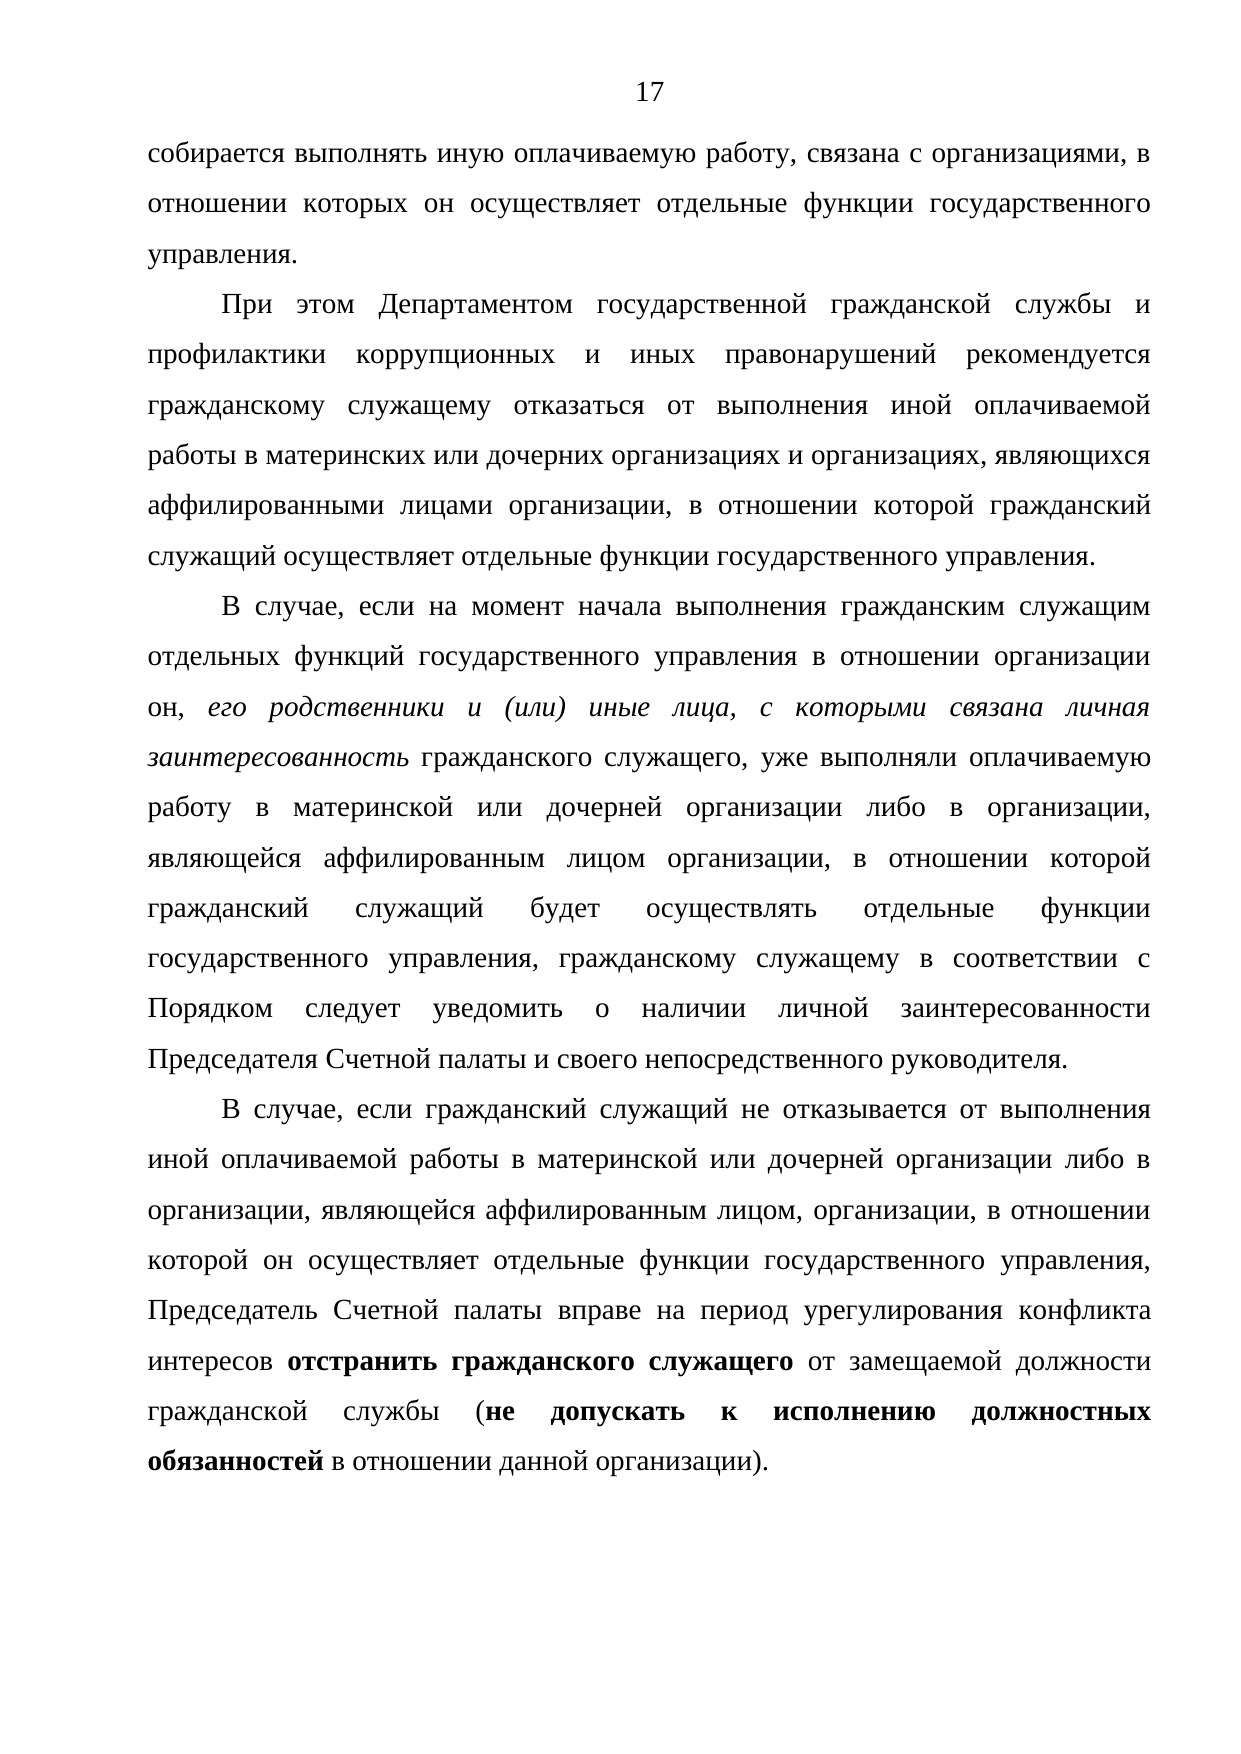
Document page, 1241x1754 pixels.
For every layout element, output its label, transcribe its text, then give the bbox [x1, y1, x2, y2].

text В случае, если на момент начала выполнения гражданским служащим отдельных функций государственного управления в отношении организации он, его родственники и (или) иные лица, с которыми связана личная заинтересованность гражданского служащего, уже выполняли оплачиваемую работу в материнской или дочерней организации либо в организации, являющейся аффилированным лицом организации, в отношении которой гражданский служащий будет осуществлять отдельные функции государственного управления, гражданскому служащему в соответствии с Порядком следует уведомить о наличии личной заинтересованности Председателя Счетной палаты и своего непосредственного руководителя. [147, 588, 1152, 1074]
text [147, 135, 1152, 269]
text При этом Департаментом государственной гражданской службы и профилактики коррупционных и иных правонарушений рекомендуется гражданскому служащему отказаться от выполнения иной оплачиваемой работы в материнских или дочерних организациях и организациях, являющихся аффилированными лицами организации, в отношении которой гражданский служащий осуществляет отдельные функции государственного управления. [147, 286, 1152, 571]
text В случае, если гражданский служащий не отказывается от выполнения иной оплачиваемой работы в материнской или дочерней организации либо в организации, являющейся аффилированным лицом, организации, в отношении которой он осуществляет отдельные функции государственного управления, Председатель Счетной палаты вправе на период урегулирования конфликта интересов отстранить гражданского служащего от замещаемой должности гражданской службы (не допускать к исполнению должностных обязанностей в отношении данной организации). [147, 1091, 1152, 1477]
